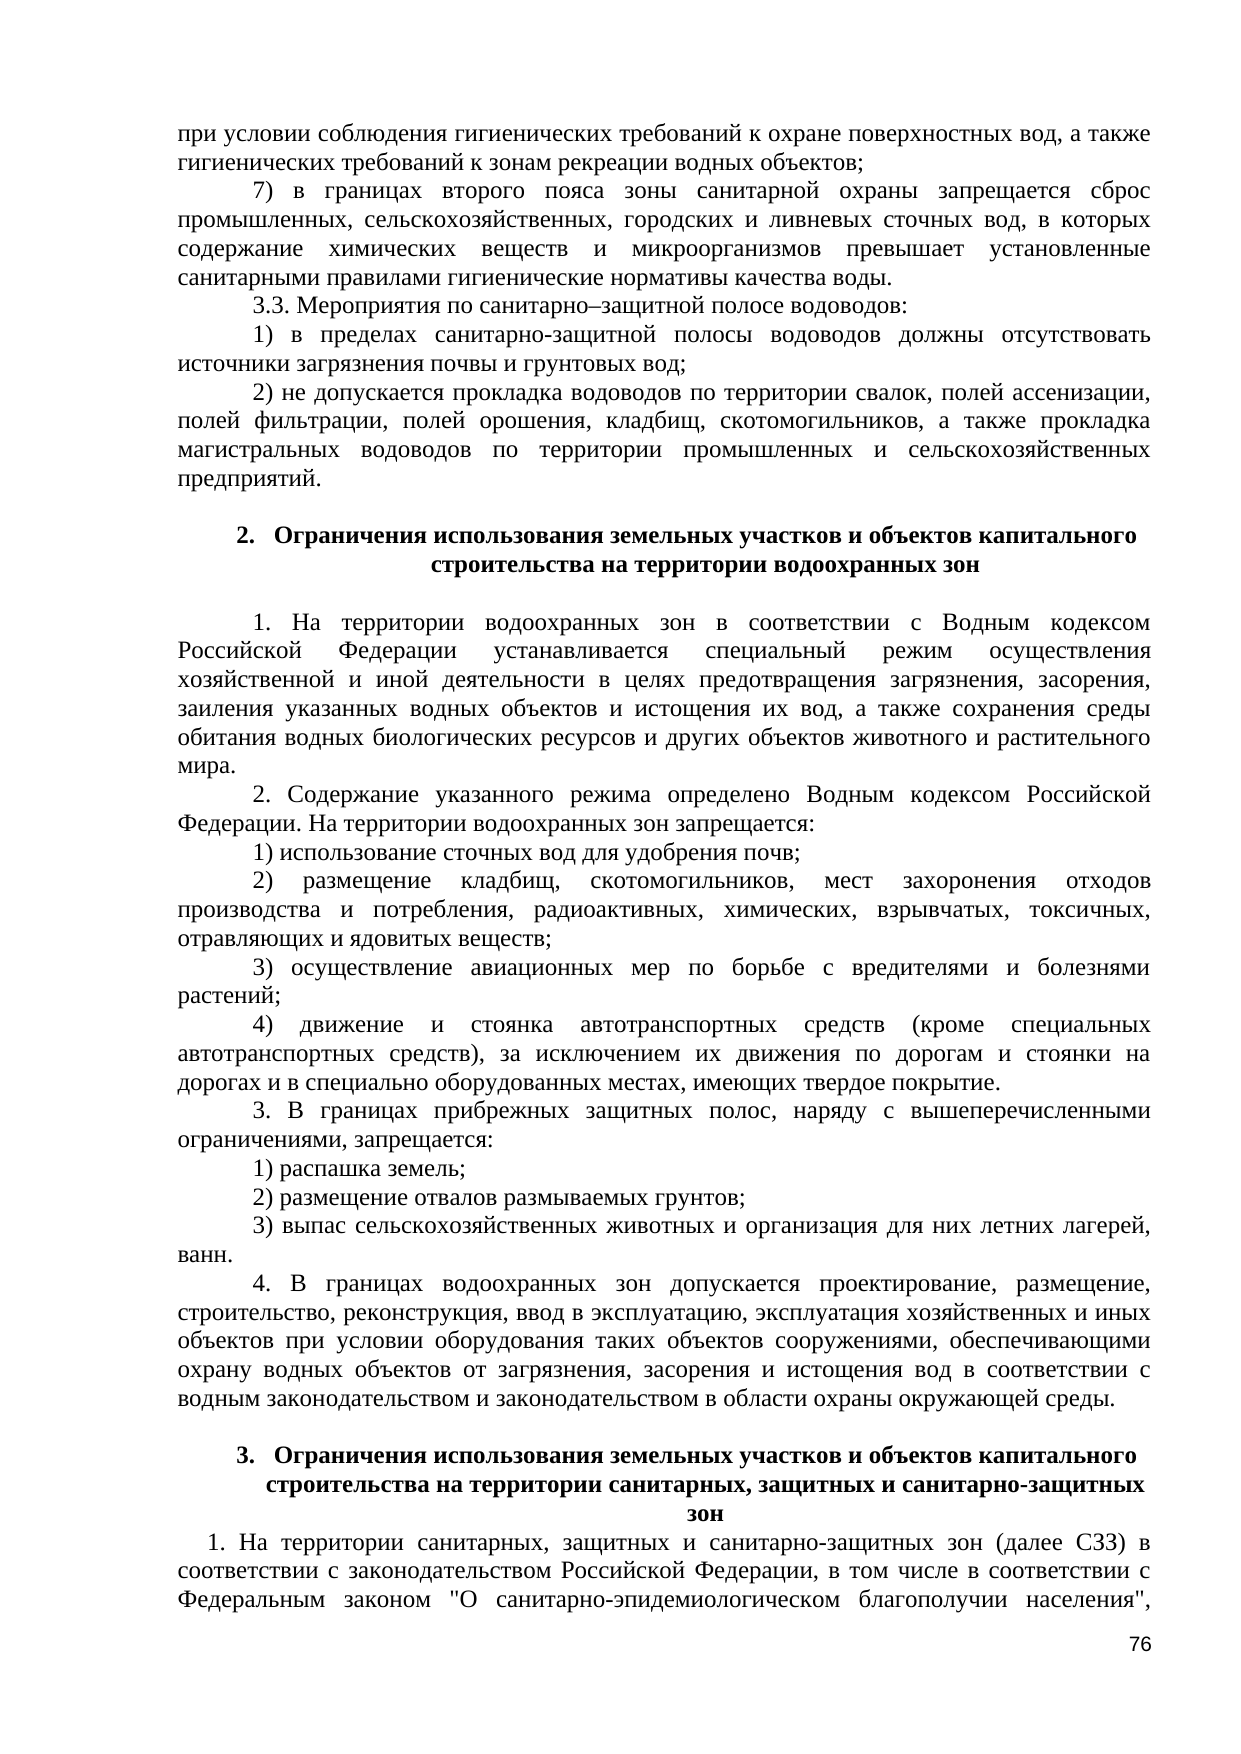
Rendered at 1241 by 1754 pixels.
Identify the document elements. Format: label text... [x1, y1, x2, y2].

text 1) распашка земель; [177, 1153, 1152, 1182]
text 4) движение и стоянка автотранспортных средств (кроме специальных автотранспортных средств), за исключением их движения по дорогам и стоянки на дорогах и в специально оборудованных местах, имеющих твердое покрытие. [177, 1009, 1152, 1096]
text 2) не допускается прокладка водоводов по территории свалок, полей ассенизации, полей фильтрации, полей орошения, кладбищ, скотомогильников, а также прокладка магистральных водоводов по территории промышленных и сельскохозяйственных предприятий. [177, 377, 1152, 492]
text 1. На территории водоохранных зон в соответствии с Водным кодексом Российской Федерации устанавливается специальный режим осуществления хозяйственной и иной деятельности в целях предотвращения загрязнения, засорения, заиления указанных водных объектов и истощения их вод, а также сохранения среды обитания водных биологических ресурсов и других объектов животного и растительного мира. [177, 607, 1152, 779]
text 2) размещение кладбищ, скотомогильников, мест захоронения отходов производства и потребления, радиоактивных, химических, взрывчатых, токсичных, отравляющих и ядовитых веществ; [177, 866, 1152, 952]
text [177, 1527, 1152, 1613]
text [177, 118, 1152, 176]
text 3) выпас сельскохозяйственных животных и организация для них летних лагерей, ванн. [177, 1211, 1152, 1268]
text 7) в границах второго пояса зоны санитарной охраны запрещается сброс промышленных, сельскохозяйственных, городских и ливневых сточных вод, в которых содержание химических веществ и микроорганизмов превышает установленные санитарными правилами гигиенические нормативы качества воды. [177, 176, 1152, 291]
text 1) в пределах санитарно-защитной полосы водоводов должны отсутствовать источники загрязнения почвы и грунтовых вод; [177, 319, 1152, 377]
text 1) использование сточных вод для удобрения почв; [177, 837, 1152, 866]
text 3) осуществление авиационных мер по борьбе с вредителями и болезнями растений; [177, 952, 1152, 1009]
text 4. В границах водоохранных зон допускается проектирование, размещение, строительство, реконструкция, ввод в эксплуатацию, эксплуатация хозяйственных и иных объектов при условии оборудования таких объектов сооружениями, обеспечивающими охрану водных объектов от загрязнения, засорения и истощения вод в соответствии с водным законодательством и законодательством в области охраны окружающей среды. [177, 1268, 1152, 1412]
text 2) размещение отвалов размываемых грунтов; [177, 1182, 1152, 1211]
text 2. Содержание указанного режима определено Водным кодексом Российской Федерации. На территории водоохранных зон запрещается: [177, 779, 1152, 837]
text 3. В границах прибрежных защитных полос, наряду с вышеперечисленными ограничениями, запрещается: [177, 1096, 1152, 1153]
text 3.3. Мероприятия по санитарно–защитной полосе водоводов: [177, 291, 1152, 319]
list Ограничения использования земельных участков и объектов капитального строительства на территории санитарных, защитных и санитарно-защитных зон [222, 1441, 1152, 1527]
subtitle Ограничения использования земельных участков и объектов капитального строительства на территории водоохранных зон [222, 521, 1152, 578]
